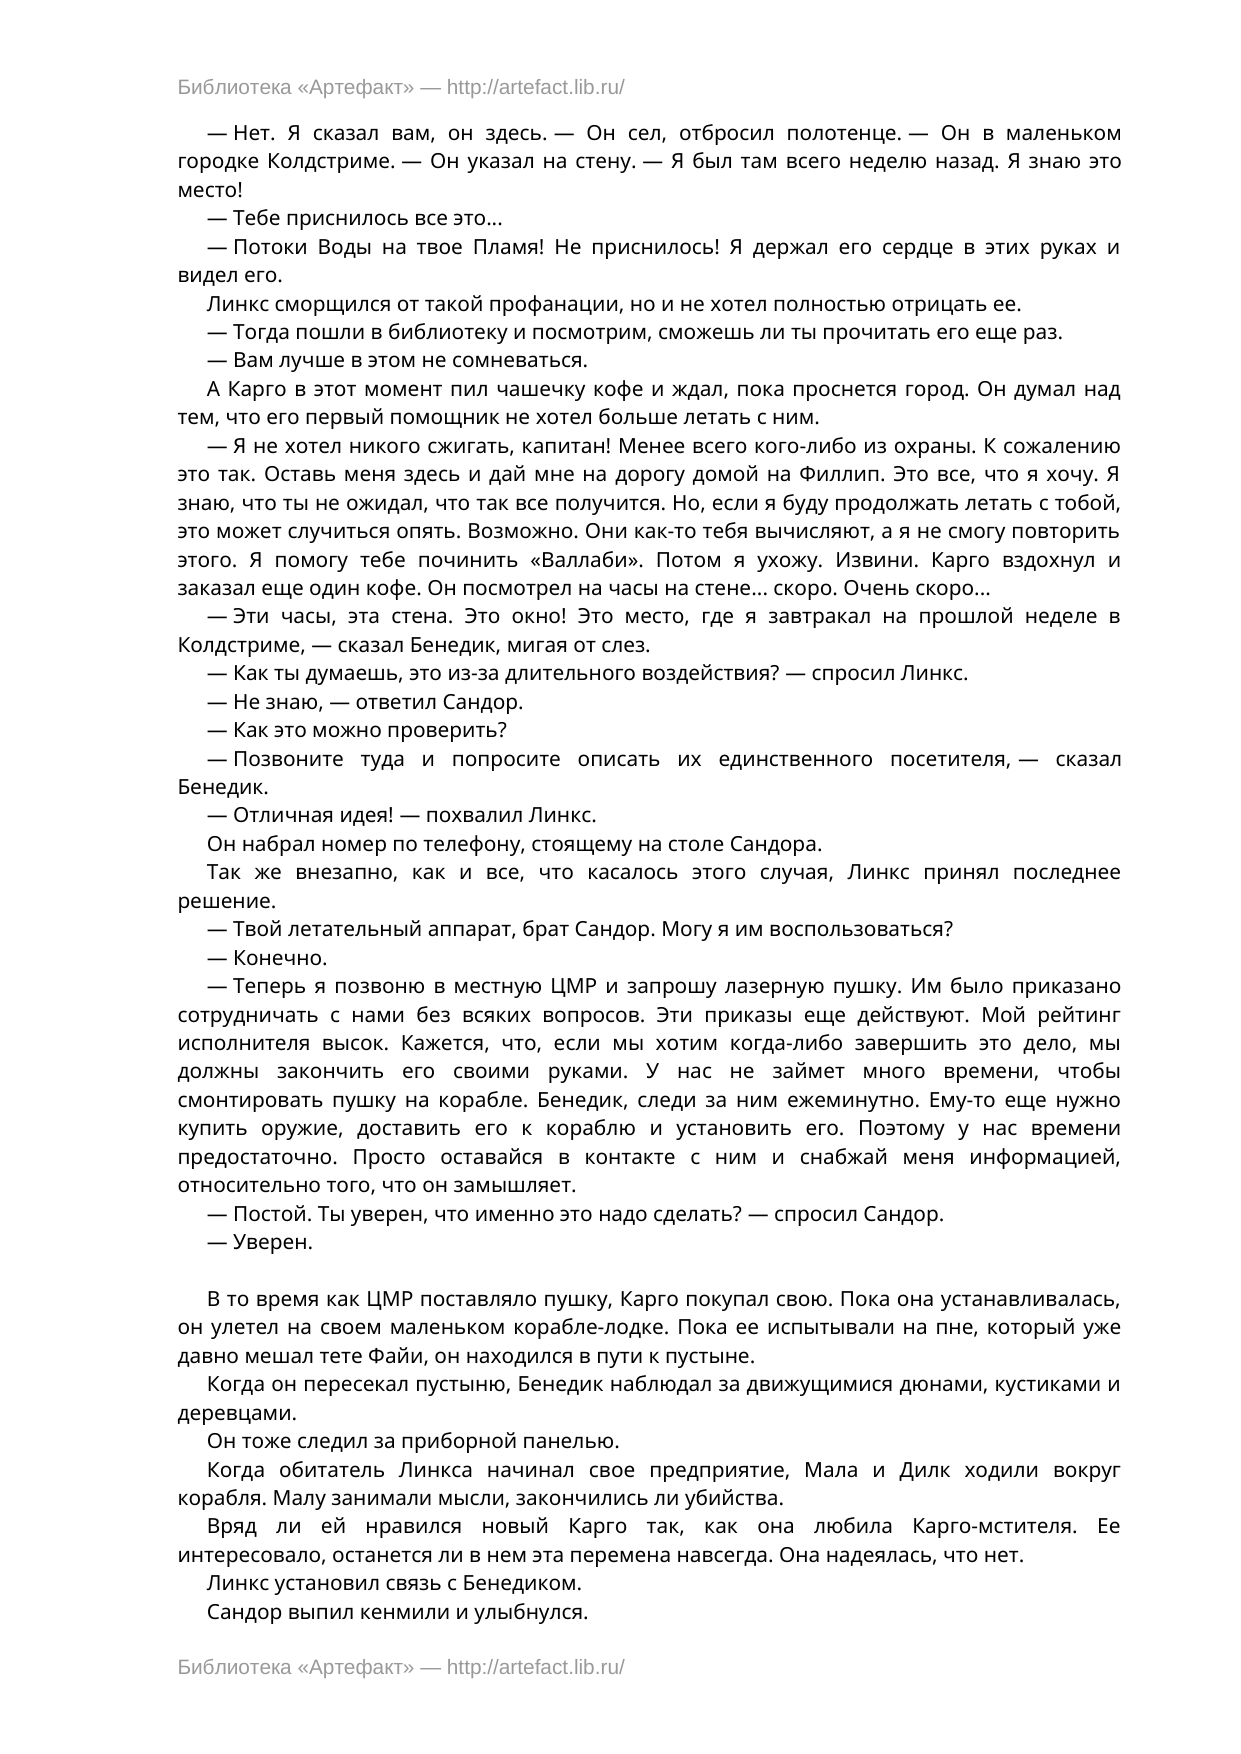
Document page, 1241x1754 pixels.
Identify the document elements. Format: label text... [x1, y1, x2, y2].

text Линкс сморщился от такой профанации, но и не хотел полностью отрицать ее. [177, 289, 1122, 317]
text Так же внезапно, как и все, что касалось этого случая, Линкс принял последнее решение. [177, 857, 1122, 914]
text — Отличная идея! — похвалил Линкс. [177, 801, 1122, 829]
text Сандор выпил кенмили и улыбнулся. [177, 1597, 1122, 1625]
text — Тогда пошли в библиотеку и посмотрим, сможешь ли ты прочитать его еще раз. [177, 317, 1122, 346]
text — Тебе приснилось все это... [177, 203, 1122, 232]
text Он тоже следил за приборной панелью. [177, 1426, 1122, 1455]
text — Как ты думаешь, это из-за длительного воздействия? — спросил Линкс. [177, 658, 1122, 687]
text — Конечно. [177, 943, 1122, 971]
text — Позвоните туда и попросите описать их единственного посетителя, — сказал Бенедик. [177, 744, 1122, 801]
text Вряд ли ей нравился новый Карго так, как она любила Карго-мстителя. Ее интересовало, останется ли в нем эта перемена навсегда. Она надеялась, что нет. [177, 1512, 1122, 1568]
text — Постой. Ты уверен, что именно это надо сделать? — спросил Сандор. [177, 1199, 1122, 1227]
text — Потоки Воды на твое Пламя! Не приснилось! Я держал его сердце в этих руках и видел его. [177, 232, 1122, 289]
text — Не знаю, — ответил Сандор. [177, 687, 1122, 715]
text Он набрал номер по телефону, стоящему на столе Сандора. [177, 829, 1122, 857]
text В то время как ЦМР поставляло пушку, Карго покупал свою. Пока она устанавливалась, он улетел на своем маленьком корабле-лодке. Пока ее испытывали на пне, который уже давно мешал тете Файи, он находился в пути к пустыне. [177, 1284, 1122, 1369]
text — Уверен. [177, 1227, 1122, 1256]
text — Твой летательный аппарат, брат Сандор. Могу я им воспользоваться? [177, 914, 1122, 943]
text — Эти часы, эта стена. Это окно! Это место, где я завтракал на прошлой неделе в Колдстриме, — сказал Бенедик, мигая от слез. [177, 602, 1122, 658]
text — Я не хотел никого сжигать, капитан! Менее всего кого-либо из охраны. К сожалению это так. Оставь меня здесь и дай мне на дорогу домой на Филлип. Это все, что я хочу. Я знаю, что ты не ожидал, что так все получится. Но, если я буду продолжать летать с тобой, это может случиться опять. Возможно. Они как-то тебя вычисляют, а я не смогу повторить этого. Я помогу тебе починить «Валлаби». Потом я ухожу. Извини. Карго вздохнул и заказал еще один кофе. Он посмотрел на часы на стене... скоро. Очень скоро... [177, 431, 1122, 602]
text А Карго в этот момент пил чашечку кофе и ждал, пока проснется город. Он думал над тем, что его первый помощник не хотел больше летать с ним. [177, 374, 1122, 431]
text — Вам лучше в этом не сомневаться. [177, 346, 1122, 374]
text Линкс установил связь с Бенедиком. [177, 1568, 1122, 1597]
text Когда он пересекал пустыню, Бенедик наблюдал за движущимися дюнами, кустиками и деревцами. [177, 1369, 1122, 1426]
text — Как это можно проверить? [177, 715, 1122, 744]
text — Нет. Я сказал вам, он здесь. — Он сел, отбросил полотенце. — Он в маленьком городке Колдстриме. — Он указал на стену. — Я был там всего неделю назад. Я знаю это место! [177, 118, 1122, 203]
text — Теперь я позвоню в местную ЦМР и запрошу лазерную пушку. Им было приказано сотрудничать с нами без всяких вопросов. Эти приказы еще действуют. Мой рейтинг исполнителя высок. Кажется, что, если мы хотим когда-либо завершить это дело, мы должны закончить его своими руками. У нас не займет много времени, чтобы смонтировать пушку на корабле. Бенедик, следи за ним ежеминутно. Ему-то еще нужно купить оружие, доставить его к кораблю и установить его. Поэтому у нас времени предостаточно. Просто оставайся в контакте с ним и снабжай меня информацией, относительно того, что он замышляет. [177, 971, 1122, 1199]
text Когда обитатель Линкса начинал свое предприятие, Мала и Дилк ходили вокруг корабля. Малу занимали мысли, закончились ли убийства. [177, 1455, 1122, 1512]
